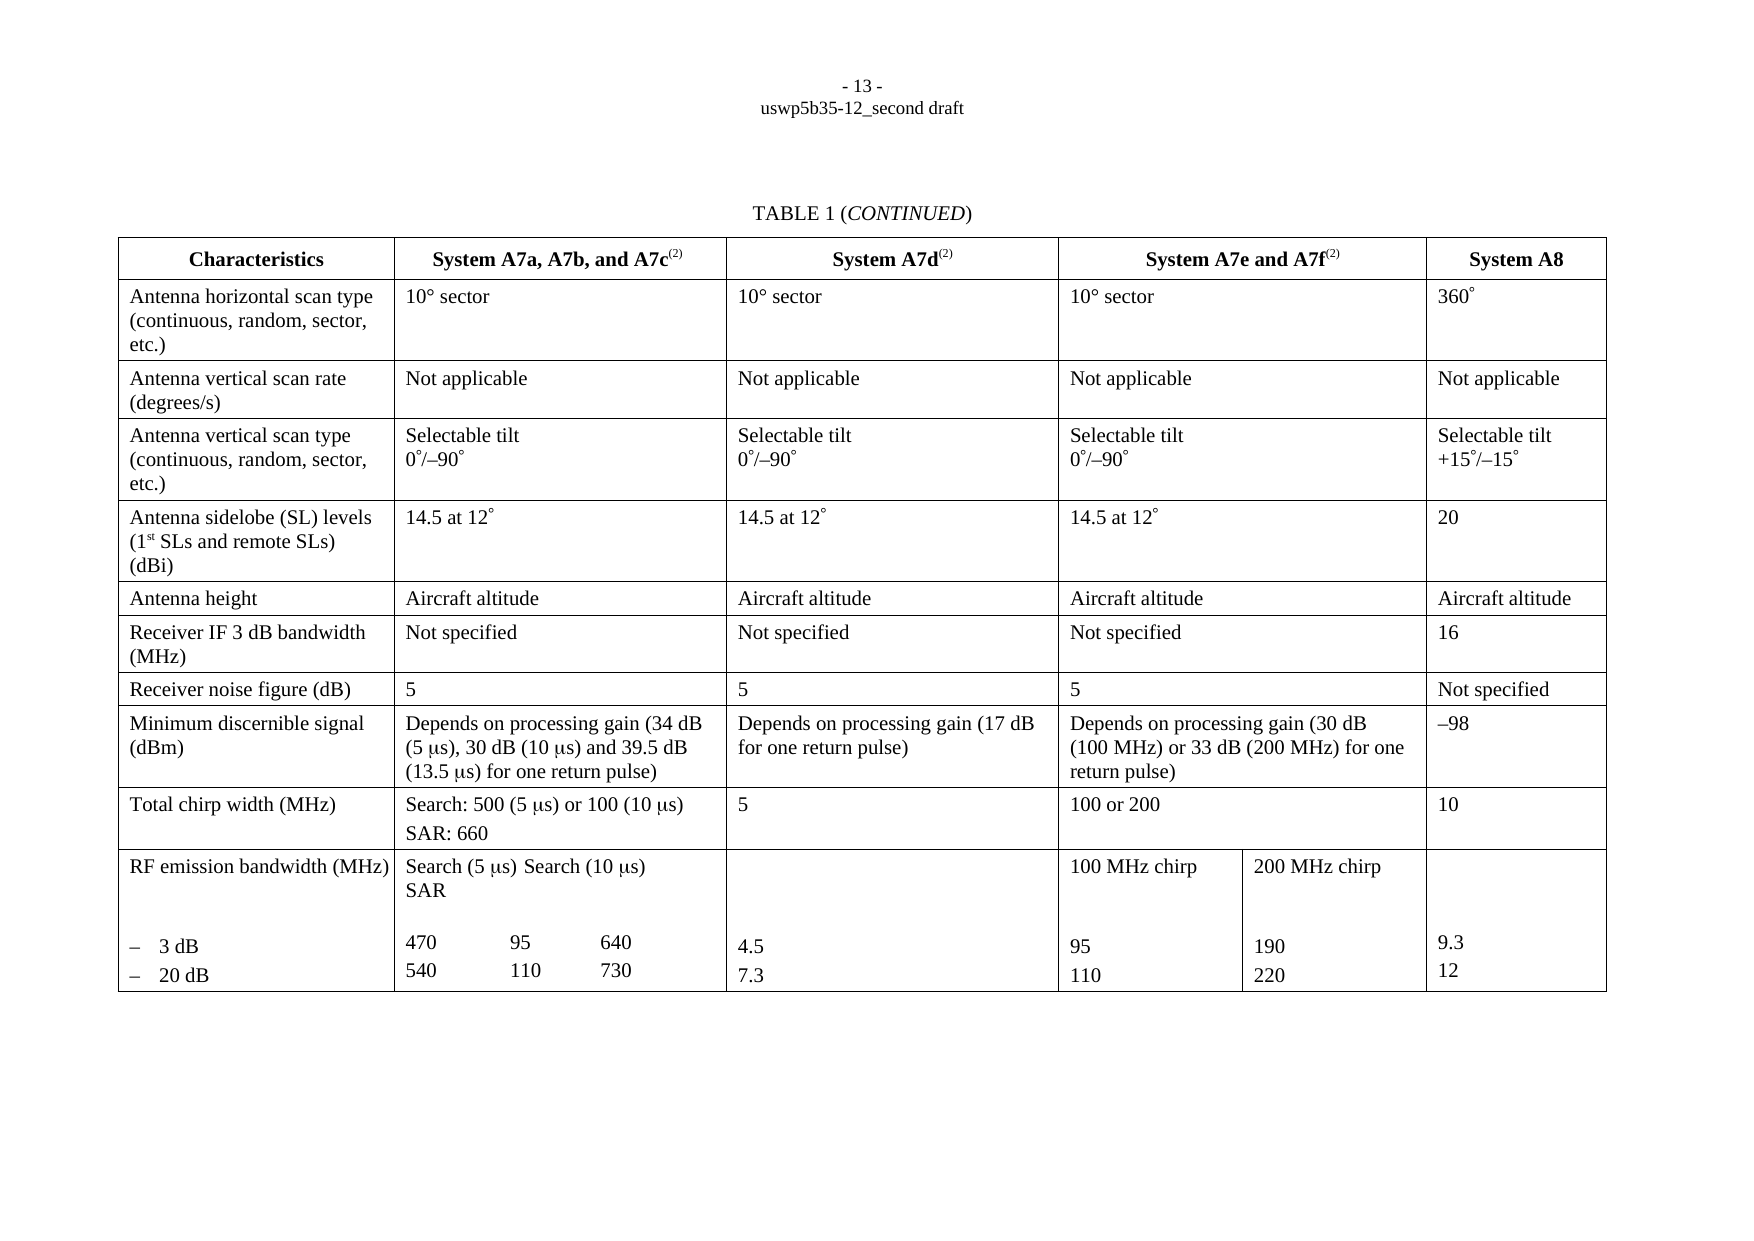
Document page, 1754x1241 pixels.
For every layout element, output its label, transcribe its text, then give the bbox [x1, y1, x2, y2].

table_cell Not applicable [727, 361, 1058, 418]
table_cell RF emission bandwidth (MHz) – 3 dB – 20 dB [119, 850, 394, 991]
table_cell Depends on processing gain (17 dB for one return pulse) [727, 706, 1058, 787]
table_cell Selectable tilt 0/–90 [727, 419, 1058, 499]
table_cell 100 or 200 [1059, 788, 1426, 849]
table_cell 100 MHz chirp 95 110 [1059, 850, 1242, 991]
table_cell Not applicable [1059, 361, 1426, 418]
table_cell Receiver noise figure (dB) [119, 673, 394, 705]
table_cell Depends on processing gain (34 dB (5 s), 30 dB (10 s) and 39.5 dB (13.5 s) for one return pulse) [395, 706, 726, 787]
table_cell Antenna vertical scan type (continuous, random, sector, etc.) [119, 419, 394, 499]
table_cell 14.5 at 12 [727, 501, 1058, 581]
table_cell Antenna vertical scan rate (degrees/s) [119, 361, 394, 418]
table_cell Antenna sidelobe (SL) levels (1st SLs and remote SLs) (dBi) [119, 501, 394, 581]
table_header Characteristics [119, 238, 394, 279]
table_cell 14.5 at 12 [1059, 501, 1426, 581]
table_cell Selectable tilt 0/–90 [395, 419, 726, 499]
table_cell Not applicable [395, 361, 726, 418]
table_cell 10° sector [395, 280, 726, 360]
table_cell Not specified [1427, 673, 1606, 705]
table_cell 360 [1427, 280, 1606, 360]
table_cell 16 [1427, 616, 1606, 672]
table_cell Aircraft altitude [1059, 582, 1426, 614]
table_header System A7d(2) [727, 238, 1058, 279]
table_cell 10° sector [1059, 280, 1426, 360]
table_cell Search (5 s) Search (10 s) SAR 470 95 640 540 110 730 [395, 850, 726, 991]
table_cell Aircraft altitude [395, 582, 726, 614]
table_header System A7a, A7b, and A7c(2) [395, 238, 726, 279]
table_cell 5 [727, 673, 1058, 705]
table_cell –98 [1427, 706, 1606, 787]
table_cell 5 [1059, 673, 1426, 705]
table_cell Antenna horizontal scan type (continuous, random, sector, etc.) [119, 280, 394, 360]
table_cell 10 [1427, 788, 1606, 849]
table_cell 4.5 7.3 [727, 850, 1058, 991]
table_cell Antenna height [119, 582, 394, 614]
table_cell 14.5 at 12 [395, 501, 726, 581]
table_cell Not specified [1059, 616, 1426, 672]
table_cell 10° sector [727, 280, 1058, 360]
table_cell 9.3 12 [1427, 850, 1606, 991]
table_cell Not specified [727, 616, 1058, 672]
table_cell 20 [1427, 501, 1606, 581]
table_cell Aircraft altitude [1427, 582, 1606, 614]
table_cell Search: 500 (5 s) or 100 (10 s) SAR: 660 [395, 788, 726, 849]
table_cell Not specified [395, 616, 726, 672]
table_cell Minimum discernible signal (dBm) [119, 706, 394, 787]
table_cell Selectable tilt +15/–15 [1427, 419, 1606, 499]
table_cell Aircraft altitude [727, 582, 1058, 614]
text TABLE 1 (continued) [118, 176, 1606, 224]
table_cell Selectable tilt 0/–90 [1059, 419, 1426, 499]
table_cell 200 MHz chirp 190 220 [1243, 850, 1426, 991]
table_header System A8 [1427, 238, 1606, 279]
table_cell Not applicable [1427, 361, 1606, 418]
table_cell Depends on processing gain (30 dB (100 MHz) or 33 dB (200 MHz) for one return pulse) [1059, 706, 1426, 787]
table_cell 5 [727, 788, 1058, 849]
table_cell Receiver IF 3 dB bandwidth (MHz) [119, 616, 394, 672]
table_header System A7e and A7f(2) [1059, 238, 1426, 279]
table_cell Total chirp width (MHz) [119, 788, 394, 849]
table_cell 5 [395, 673, 726, 705]
